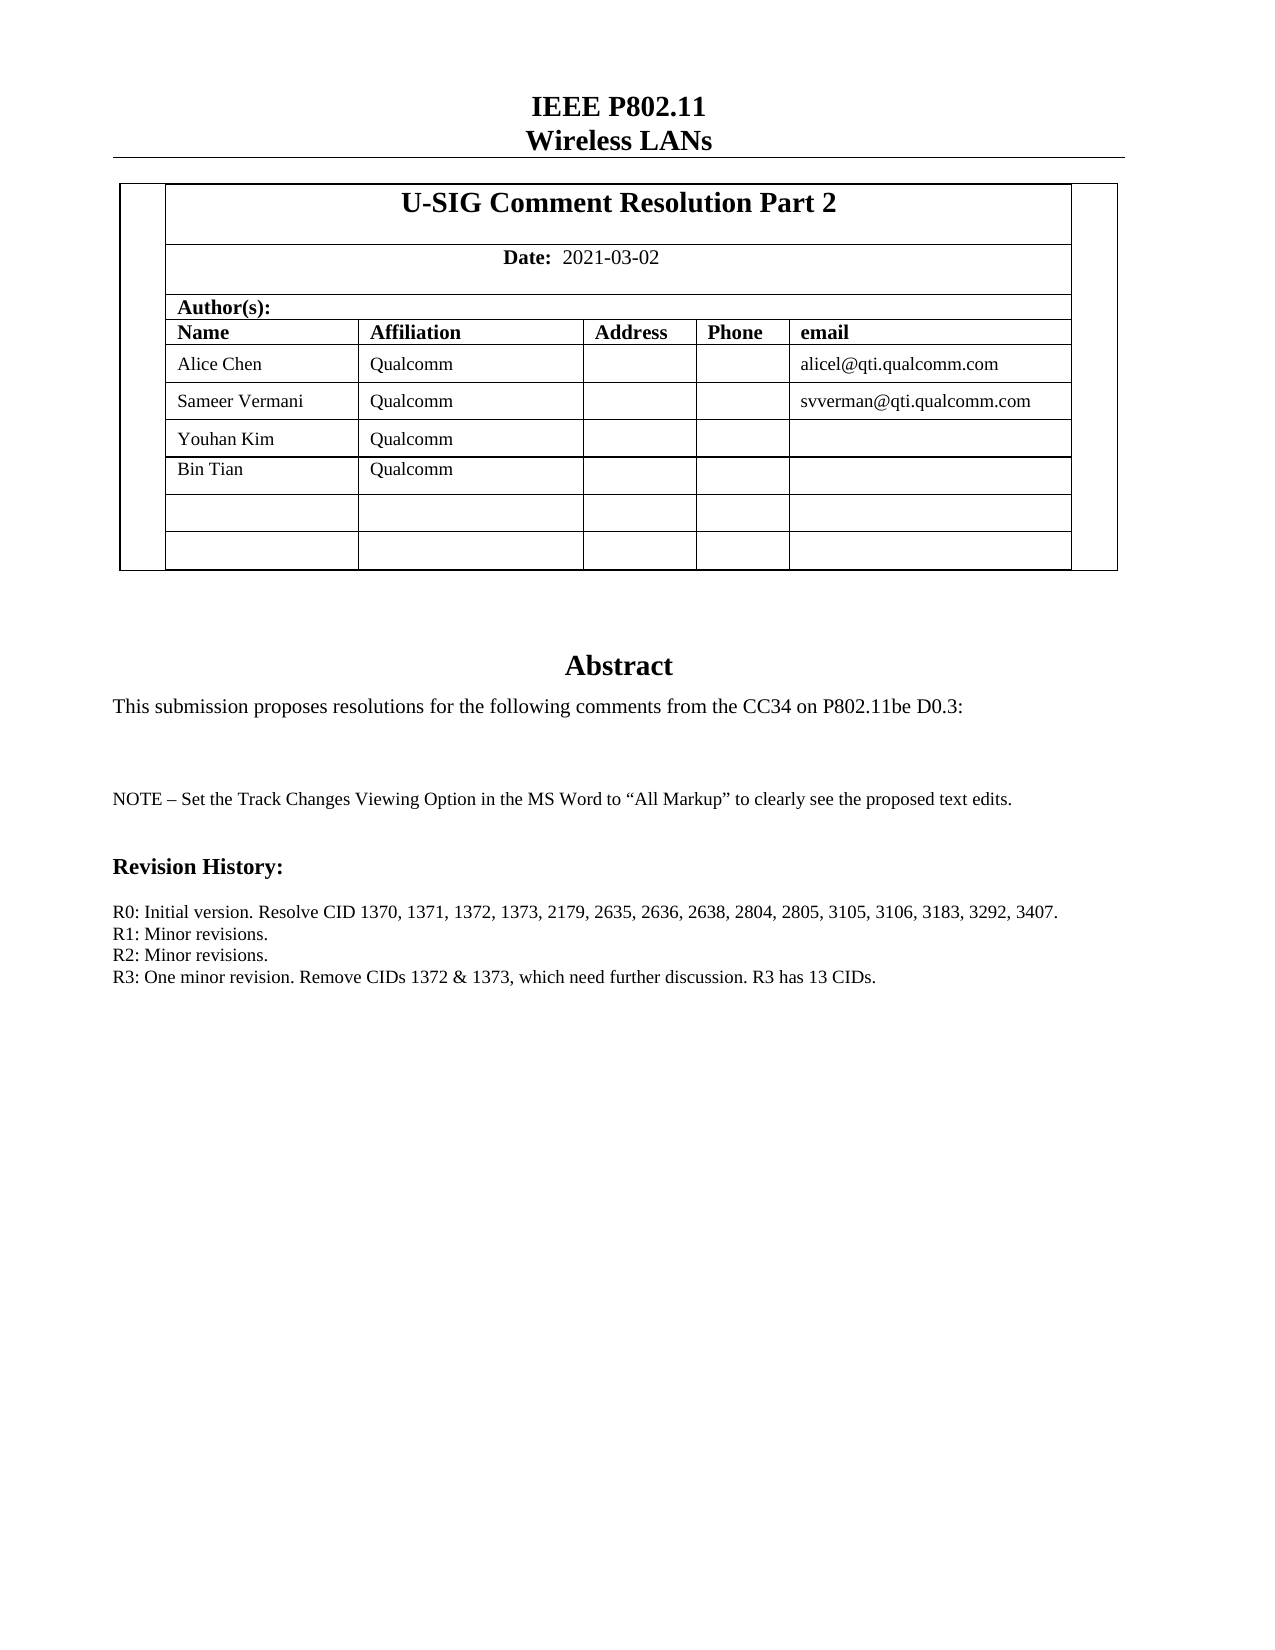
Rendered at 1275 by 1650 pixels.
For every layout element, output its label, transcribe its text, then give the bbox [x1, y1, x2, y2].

table_header [1072, 184, 1117, 570]
table_header [697, 383, 789, 419]
table_header [359, 458, 583, 494]
table_header [359, 320, 583, 344]
table_header [697, 532, 789, 569]
text This submission proposes resolutions for the following comments from the CC34 on P802.11be D0.3: [112, 694, 1125, 718]
table_header [166, 185, 1071, 244]
table_header [166, 320, 358, 344]
table_header [790, 383, 1071, 419]
table_header [359, 383, 583, 419]
table_header [359, 345, 583, 382]
table_header [584, 458, 696, 494]
text R2: Minor revisions. [112, 944, 1125, 966]
table_header [584, 320, 696, 344]
text R1: Minor revisions. [112, 922, 1125, 944]
table_header [790, 495, 1071, 531]
table_header [584, 420, 696, 456]
table_header [697, 458, 789, 494]
text NOTE – Set the Track Changes Viewing Option in the MS Word to “All Markup” to clearly see the proposed text edits. [112, 788, 1125, 810]
table_header [166, 420, 358, 456]
table_header [790, 320, 1071, 344]
text Abstract [112, 648, 1125, 682]
table_header [790, 532, 1071, 569]
table_header [584, 495, 696, 531]
table_header [697, 345, 789, 382]
table_header [359, 495, 583, 531]
table_header [584, 383, 696, 419]
table_header [166, 383, 358, 419]
table_header [790, 458, 1071, 494]
table_header [359, 420, 583, 456]
text R3: One minor revision. Remove CIDs 1372 & 1373, which need further discussion. R3 has 13 CIDs. [112, 966, 1125, 987]
table_header [166, 458, 358, 494]
table_header [166, 295, 1071, 319]
table_header [584, 532, 696, 569]
text IEEE P802.11 Wireless LANs [112, 89, 1125, 158]
table_header [121, 184, 165, 570]
table_header [697, 420, 789, 456]
table_header [359, 532, 583, 569]
table_header [697, 320, 789, 344]
text R0: Initial version. Resolve CID 1370, 1371, 1372, 1373, 2179, 2635, 2636, 2638, 2804, 2805, 3105, 3106, 3183, 3292, 3407. [112, 901, 1125, 922]
table_header [166, 532, 358, 569]
table_header [790, 345, 1071, 382]
table_header [697, 495, 789, 531]
table_header [166, 345, 358, 382]
text Revision History: [112, 853, 1125, 879]
table_header [166, 245, 1071, 294]
table_header [166, 495, 358, 531]
table_header [584, 345, 696, 382]
table_header [790, 420, 1071, 456]
